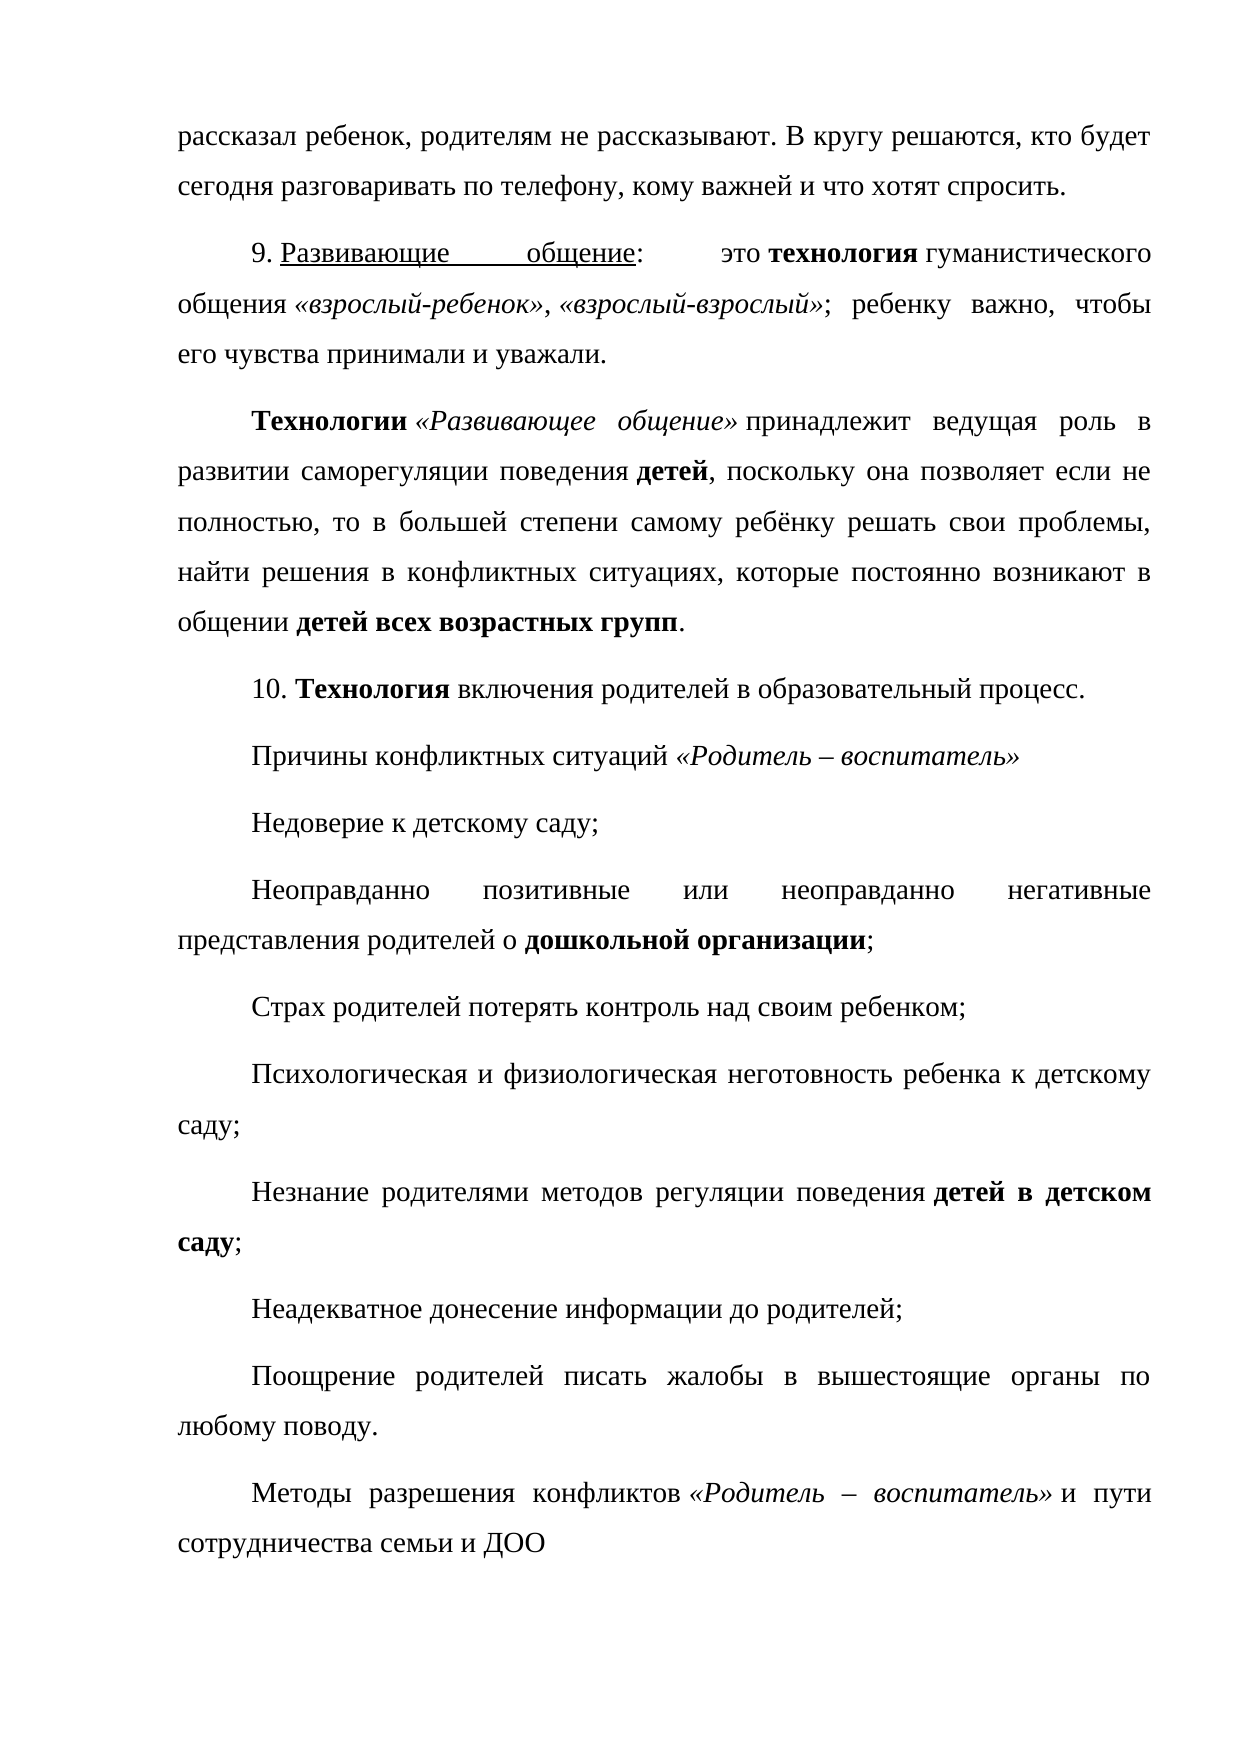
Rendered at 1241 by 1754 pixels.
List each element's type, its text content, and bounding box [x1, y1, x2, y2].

text Причины конфликтных ситуаций «Родитель – воспитатель» [177, 738, 1152, 772]
text Недоверие к детскому саду; [177, 805, 1152, 839]
text 9. Развивающие общение: это технология гуманистического общения «взрослый-ребенок», «взрослый-взрослый»; ребенку важно, чтобы его чувства принимали и уважали. [177, 235, 1152, 369]
text Психологическая и физиологическая неготовность ребенка к детскому саду; [177, 1056, 1152, 1140]
text Методы разрешения конфликтов «Родитель – воспитатель» и пути сотрудничества семьи и ДОО [177, 1475, 1152, 1559]
text Поощрение родителей писать жалобы в вышестоящие органы по любому поводу. [177, 1358, 1152, 1442]
text Неоправданно позитивные или неоправданно негативные представления родителей о дошкольной организации; [177, 872, 1152, 956]
text 10. Технология включения родителей в образовательный процесс. [177, 671, 1152, 705]
text Неадекватное донесение информации до родителей; [177, 1291, 1152, 1324]
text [177, 118, 1152, 202]
text Незнание родителями методов регуляции поведения детей в детском саду; [177, 1174, 1152, 1258]
text Технологии «Развивающее общение» принадлежит ведущая роль в развитии саморегуляции поведения детей, поскольку она позволяет если не полностью, то в большей степени самому ребёнку решать свои проблемы, найти решения в конфликтных ситуациях, которые постоянно возникают в общении детей всех возрастных групп. [177, 403, 1152, 638]
text Страх родителей потерять контроль над своим ребенком; [177, 989, 1152, 1023]
